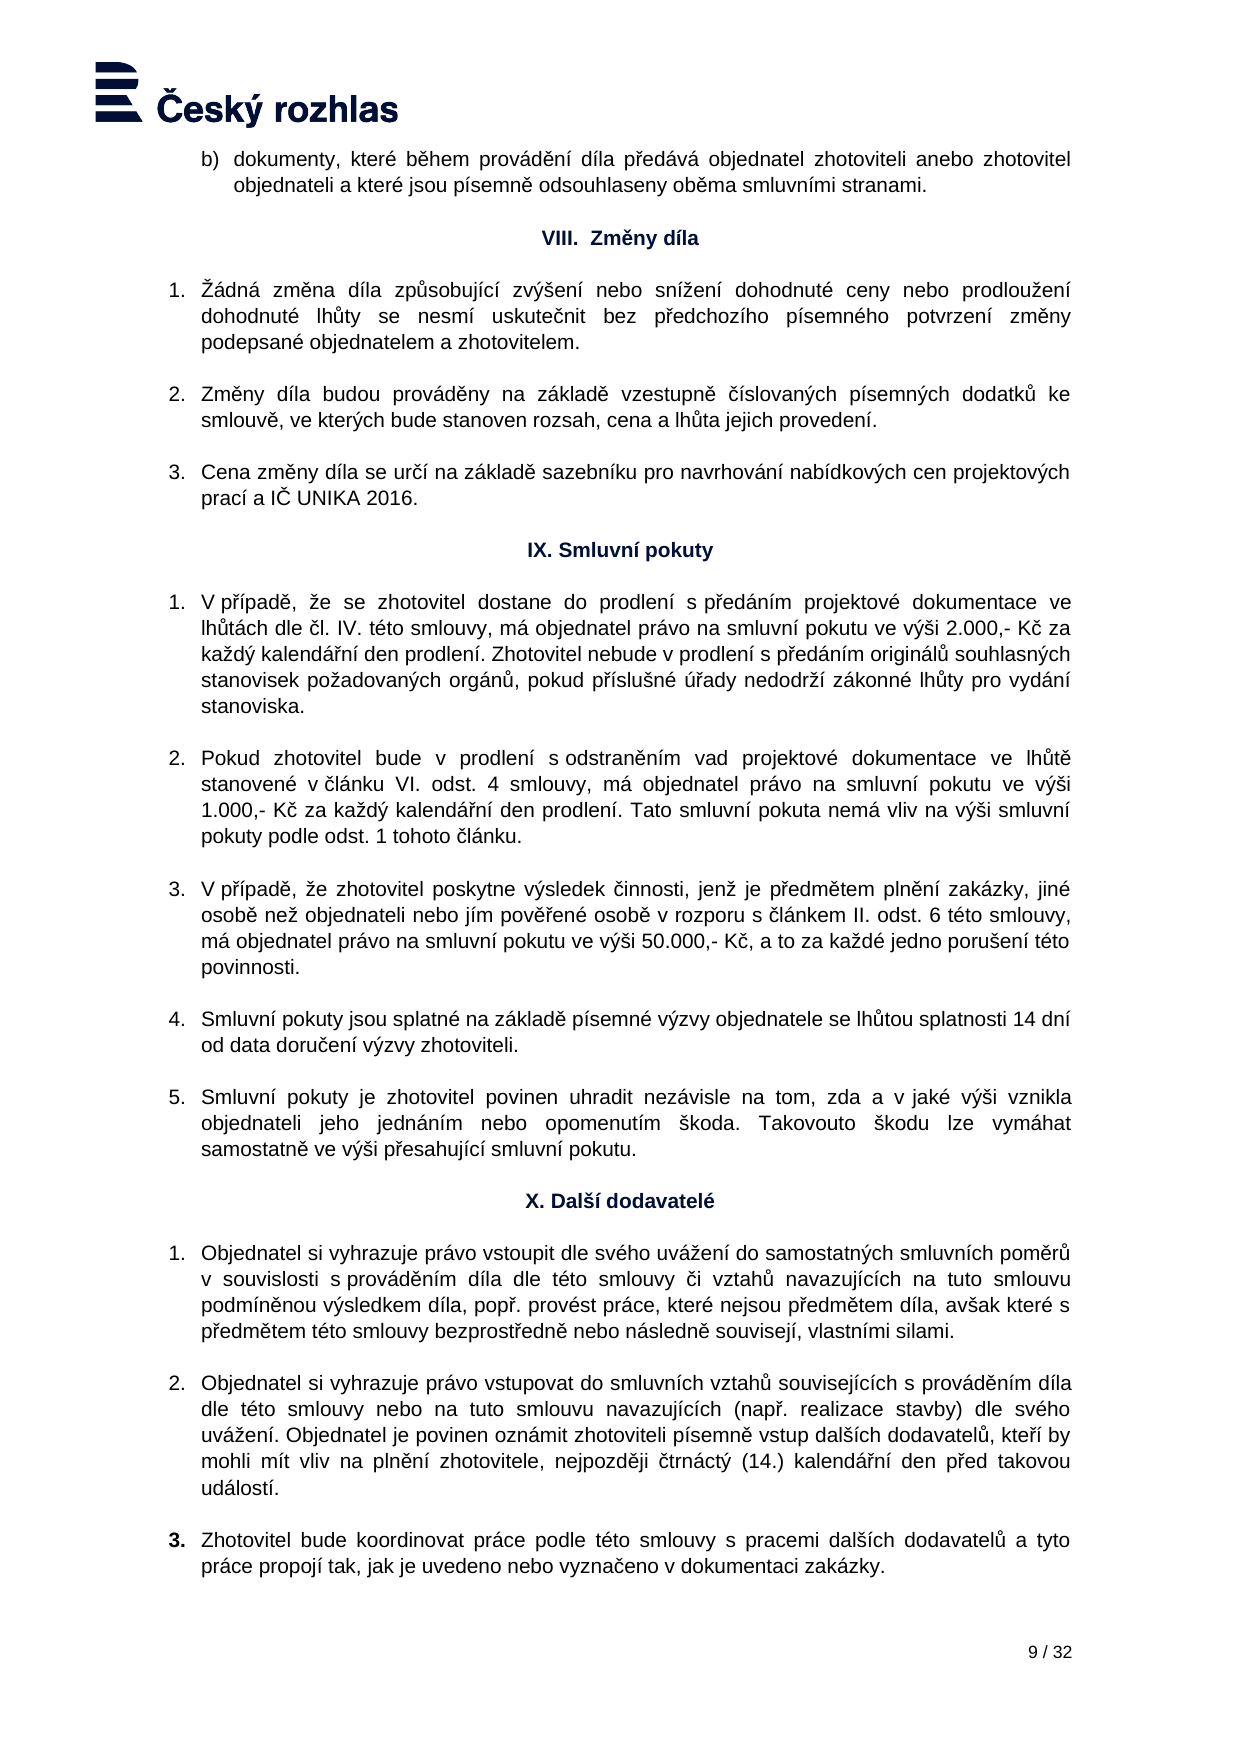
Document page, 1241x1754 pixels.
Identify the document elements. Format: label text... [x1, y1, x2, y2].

list Cena změny díla se určí na základě sazebníku pro navrhování nabídkových cen projektových prací a IČ UNIKA 2016. [168, 458, 1072, 511]
subtitle Další dodavatelé [168, 1188, 1072, 1214]
list V případě, že se zhotovitel dostane do prodlení s předáním projektové dokumentace ve lhůtách dle čl. IV. této smlouvy, má objednatel právo na smluvní pokutu ve výši 2.000,- Kč za každý kalendářní den prodlení. Zhotovitel nebude v prodlení s předáním originálů souhlasných stanovisek požadovaných orgánů, pokud příslušné úřady nedodrží zákonné lhůty pro vydání stanoviska. [168, 589, 1072, 719]
picture [95, 62, 398, 128]
list Smluvní pokuty je zhotovitel povinen uhradit nezávisle na tom, zda a v jaké výši vznikla objednateli jeho jednáním nebo opomenutím škoda. Takovouto škodu lze vymáhat samostatně ve výši přesahující smluvní pokutu. [168, 1083, 1072, 1162]
list Objednatel si vyhrazuje právo vstupovat do smluvních vztahů souvisejících s prováděním díla dle této smlouvy nebo na tuto smlouvu navazujících (např. realizace stavby) dle svého uvážení. Objednatel je povinen oznámit zhotoviteli písemně vstup dalších dodavatelů, kteří by mohli mít vliv na plnění zhotovitele, nejpozději čtrnáctý (14.) kalendářní den před takovou událostí. [168, 1370, 1072, 1500]
list Zhotovitel bude koordinovat práce podle této smlouvy s pracemi dalších dodavatelů a tyto práce propojí tak, jak je uvedeno nebo vyznačeno v dokumentaci zakázky. [168, 1526, 1072, 1578]
subtitle Změny díla [168, 224, 1072, 250]
list V případě, že zhotovitel poskytne výsledek činnosti, jenž je předmětem plnění zakázky, jiné osobě než objednateli nebo jím pověřené osobě v rozporu s článkem II. odst. 6 této smlouvy, má objednatel právo na smluvní pokutu ve výši 50.000,- Kč, a to za každé jedno porušení této povinnosti. [168, 875, 1072, 979]
list dokumenty, které během provádění díla předává objednatel zhotoviteli anebo zhotovitel objednateli a které jsou písemně odsouhlaseny oběma smluvními stranami. [201, 146, 1072, 198]
subtitle Smluvní pokuty [168, 537, 1072, 563]
list Žádná změna díla způsobující zvýšení nebo snížení dohodnuté ceny nebo prodloužení dohodnuté lhůty se nesmí uskutečnit bez předchozího písemného potvrzení změny podepsané objednatelem a zhotovitelem. [168, 276, 1072, 354]
list Smluvní pokuty jsou splatné na základě písemné výzvy objednatele se lhůtou splatnosti 14 dní od data doručení výzvy zhotoviteli. [168, 1005, 1072, 1057]
list Změny díla budou prováděny na základě vzestupně číslovaných písemných dodatků ke smlouvě, ve kterých bude stanoven rozsah, cena a lhůta jejich provedení. [168, 380, 1072, 432]
list Objednatel si vyhrazuje právo vstoupit dle svého uvážení do samostatných smluvních poměrů v souvislosti s prováděním díla dle této smlouvy či vztahů navazujících na tuto smlouvu podmíněnou výsledkem díla, popř. provést práce, které nejsou předmětem díla, avšak které s předmětem této smlouvy bezprostředně nebo následně souvisejí, vlastními silami. [168, 1240, 1072, 1344]
list Pokud zhotovitel bude v prodlení s odstraněním vad projektové dokumentace ve lhůtě stanovené v článku VI. odst. 4 smlouvy, má objednatel právo na smluvní pokutu ve výši 1.000,- Kč za každý kalendářní den prodlení. Tato smluvní pokuta nemá vliv na výši smluvní pokuty podle odst. 1 tohoto článku. [168, 745, 1072, 849]
